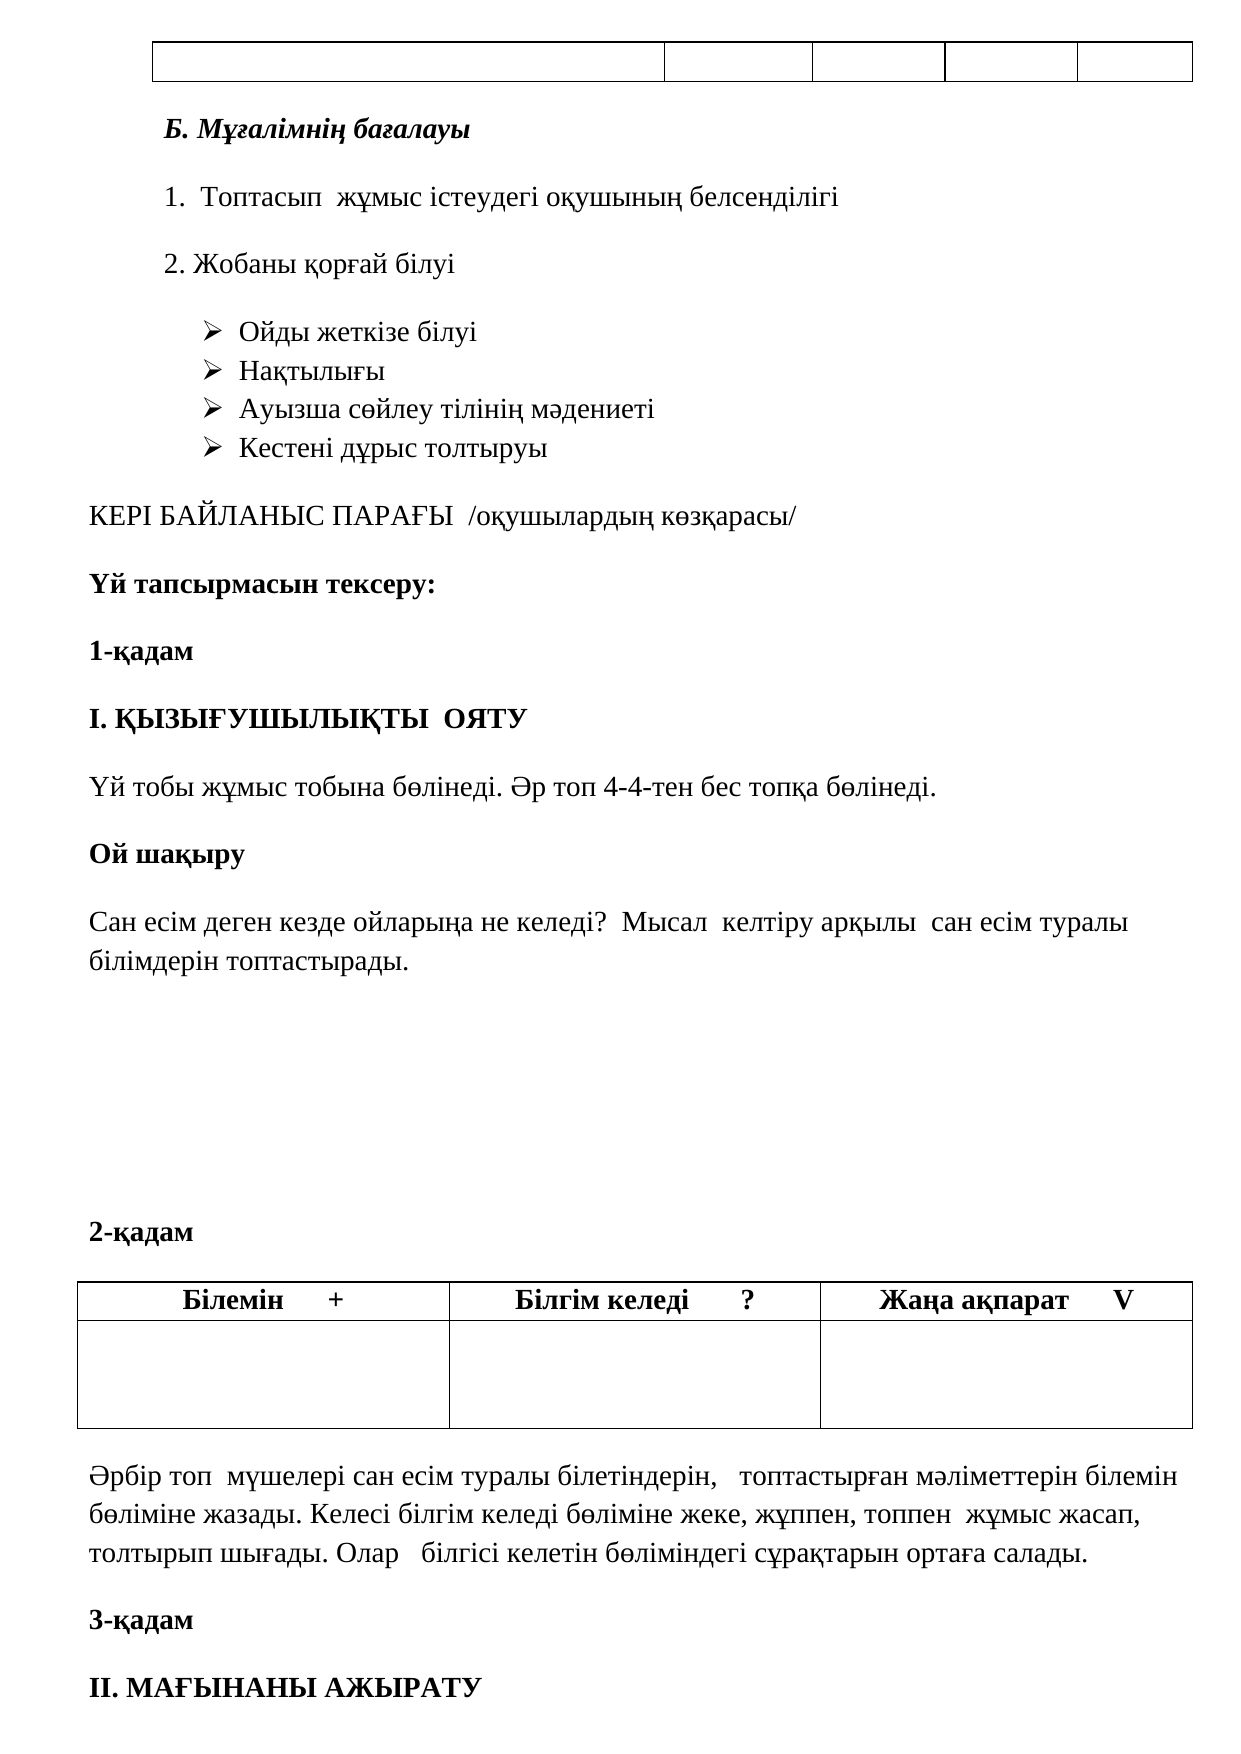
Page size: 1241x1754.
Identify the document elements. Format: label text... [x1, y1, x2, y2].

text 2. Жобаны қорғай білуі [164, 247, 1181, 280]
text Үй тапсырмасын тексеру: [89, 566, 1181, 599]
table_cell [450, 1321, 820, 1427]
text Ой шақыру [89, 837, 1181, 870]
table_cell [78, 1321, 449, 1427]
list Кестені дұрыс толтыруы [201, 430, 1181, 464]
table_cell [821, 1321, 1192, 1427]
list Нақтылығы [201, 353, 1181, 387]
list Ауызша сөйлеу тілінің мәдениеті [201, 392, 1181, 425]
list Ойды жеткізе білуі [201, 314, 1181, 348]
text Үй тобы жұмыс тобына бөлінеді. Әр топ 4-4-тен бес топқа бөлінеді. [89, 769, 1181, 802]
text 2-қадам [89, 1214, 1181, 1247]
text КЕРІ БАЙЛАНЫС ПАРАҒЫ /оқушылардың көзқарасы/ [89, 498, 1181, 532]
table_cell [665, 43, 812, 81]
text Сан есім деген кезде ойларыңа не келеді? Мысал келтіру арқылы сан есім туралы білімдерін топтастырады. [89, 904, 1181, 976]
text 1. Топтасып жұмыс істеудегі оқушының белсенділігі [164, 179, 1181, 212]
table_cell [813, 43, 944, 81]
table_cell [1078, 43, 1192, 81]
text ІІ. МАҒЫНАНЫ АЖЫРАТУ [89, 1670, 1181, 1704]
text Б. Мұғалімнің бағалауы [164, 111, 1181, 145]
text Әрбір топ мүшелері сан есім туралы білетіндерін, топтастырған мәліметтерін білемін бөліміне жазады. Келесі білгім келеді бөліміне жеке, жұппен, топпен жұмыс жасап, толтырып шығады. Олар білгісі келетін бөліміндегі сұрақтарын ортаға салады. [89, 1458, 1181, 1568]
table_cell [153, 43, 664, 81]
text 3-қадам [89, 1602, 1181, 1636]
text І. ҚЫЗЫҒУШЫЛЫҚТЫ ОЯТУ [89, 701, 1181, 735]
table_header Жаңа ақпарат V [821, 1283, 1192, 1320]
table_cell [946, 43, 1077, 81]
table_header Білемін + [78, 1283, 449, 1320]
text 1-қадам [89, 633, 1181, 667]
table_header Білгім келеді ? [450, 1283, 820, 1320]
